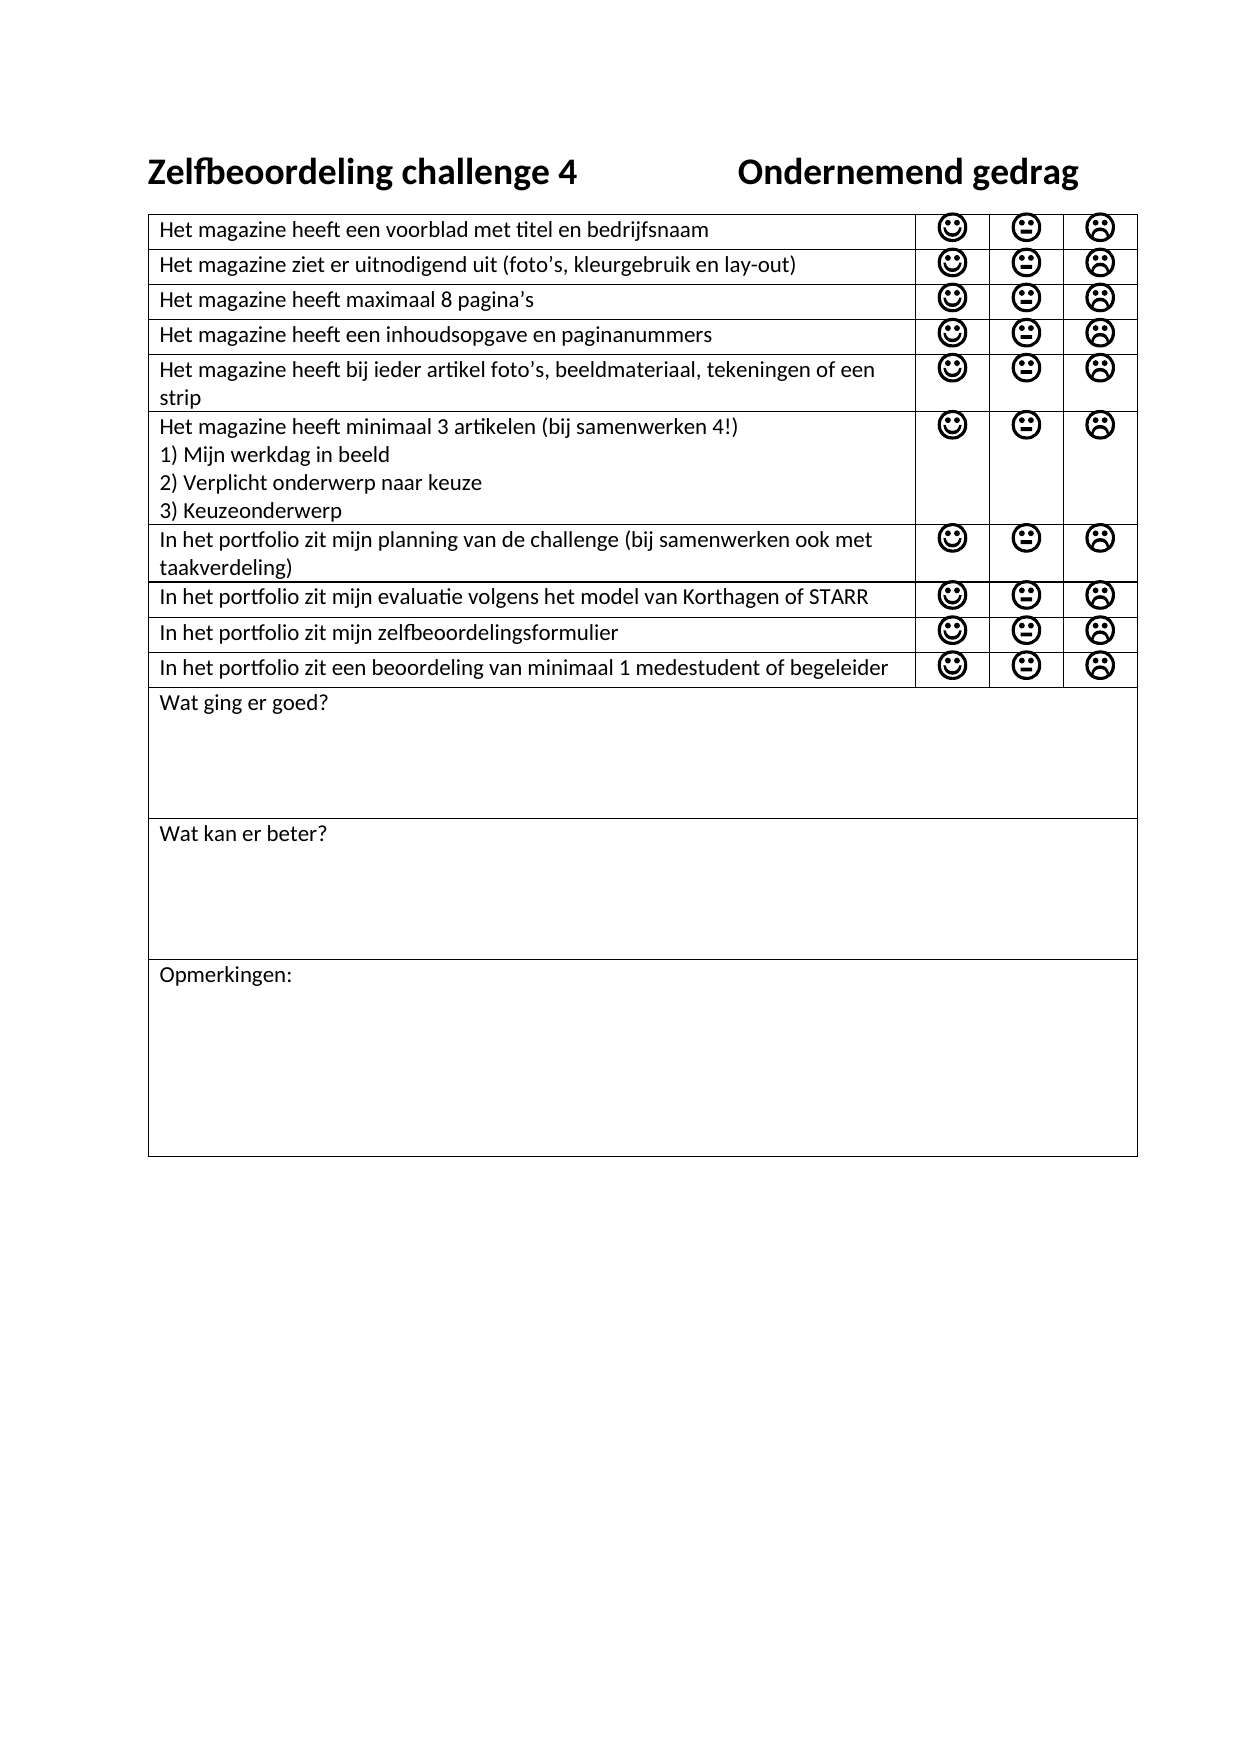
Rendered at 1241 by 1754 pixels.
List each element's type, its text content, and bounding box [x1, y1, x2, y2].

table_cell [916, 412, 989, 524]
table_cell [1064, 355, 1137, 411]
table_cell [990, 653, 1063, 687]
table_cell Wat ging er goed? [149, 688, 1137, 818]
table_cell [1064, 320, 1137, 354]
table_cell In het portfolio zit mijn zelfbeoordelingsformulier [149, 618, 915, 652]
table_cell [990, 355, 1063, 411]
table_cell Het magazine heeft maximaal 8 pagina’s [149, 285, 915, 319]
text Zelfbeoordeling challenge 4 Ondernemend gedrag [148, 148, 1093, 193]
table_cell [916, 285, 989, 319]
table_cell [1064, 412, 1137, 524]
table_cell In het portfolio zit mijn evaluatie volgens het model van Korthagen of STARR [149, 583, 915, 617]
table_cell [1064, 583, 1137, 617]
table_cell [1064, 525, 1137, 581]
table_cell Wat kan er beter? [149, 819, 1137, 959]
table_cell [916, 355, 989, 411]
table_header Het magazine heeft een voorblad met titel en bedrijfsnaam [149, 215, 915, 249]
table_cell [990, 412, 1063, 524]
table_cell Het magazine heeft een inhoudsopgave en paginanummers [149, 320, 915, 354]
table_cell Het magazine heeft minimaal 3 artikelen (bij samenwerken 4!) 1) Mijn werkdag in beeld 2) Verplicht onderwerp naar keuze 3) Keuzeonderwerp [149, 412, 915, 524]
table_cell [990, 250, 1063, 284]
table_header [916, 215, 989, 249]
table_cell [1064, 250, 1137, 284]
table_cell In het portfolio zit een beoordeling van minimaal 1 medestudent of begeleider [149, 653, 915, 687]
table_cell [916, 525, 989, 581]
table_cell Opmerkingen: [149, 960, 1137, 1156]
table_cell In het portfolio zit mijn planning van de challenge (bij samenwerken ook met taakverdeling) [149, 525, 915, 581]
table_cell [916, 320, 989, 354]
table_cell Het magazine heeft bij ieder artikel foto’s, beeldmateriaal, tekeningen of een strip [149, 355, 915, 411]
table_cell [1064, 618, 1137, 652]
table_cell [990, 285, 1063, 319]
table_cell [990, 618, 1063, 652]
table_header [990, 215, 1063, 249]
table_cell [990, 320, 1063, 354]
table_cell [916, 653, 989, 687]
table_cell [990, 525, 1063, 581]
table_header [1064, 215, 1137, 249]
table_cell [990, 583, 1063, 617]
table_cell Het magazine ziet er uitnodigend uit (foto’s, kleurgebruik en lay-out) [149, 250, 915, 284]
table_cell [916, 583, 989, 617]
table_cell [916, 250, 989, 284]
table_cell [916, 618, 989, 652]
table_cell [1064, 653, 1137, 687]
table_cell [1064, 285, 1137, 319]
